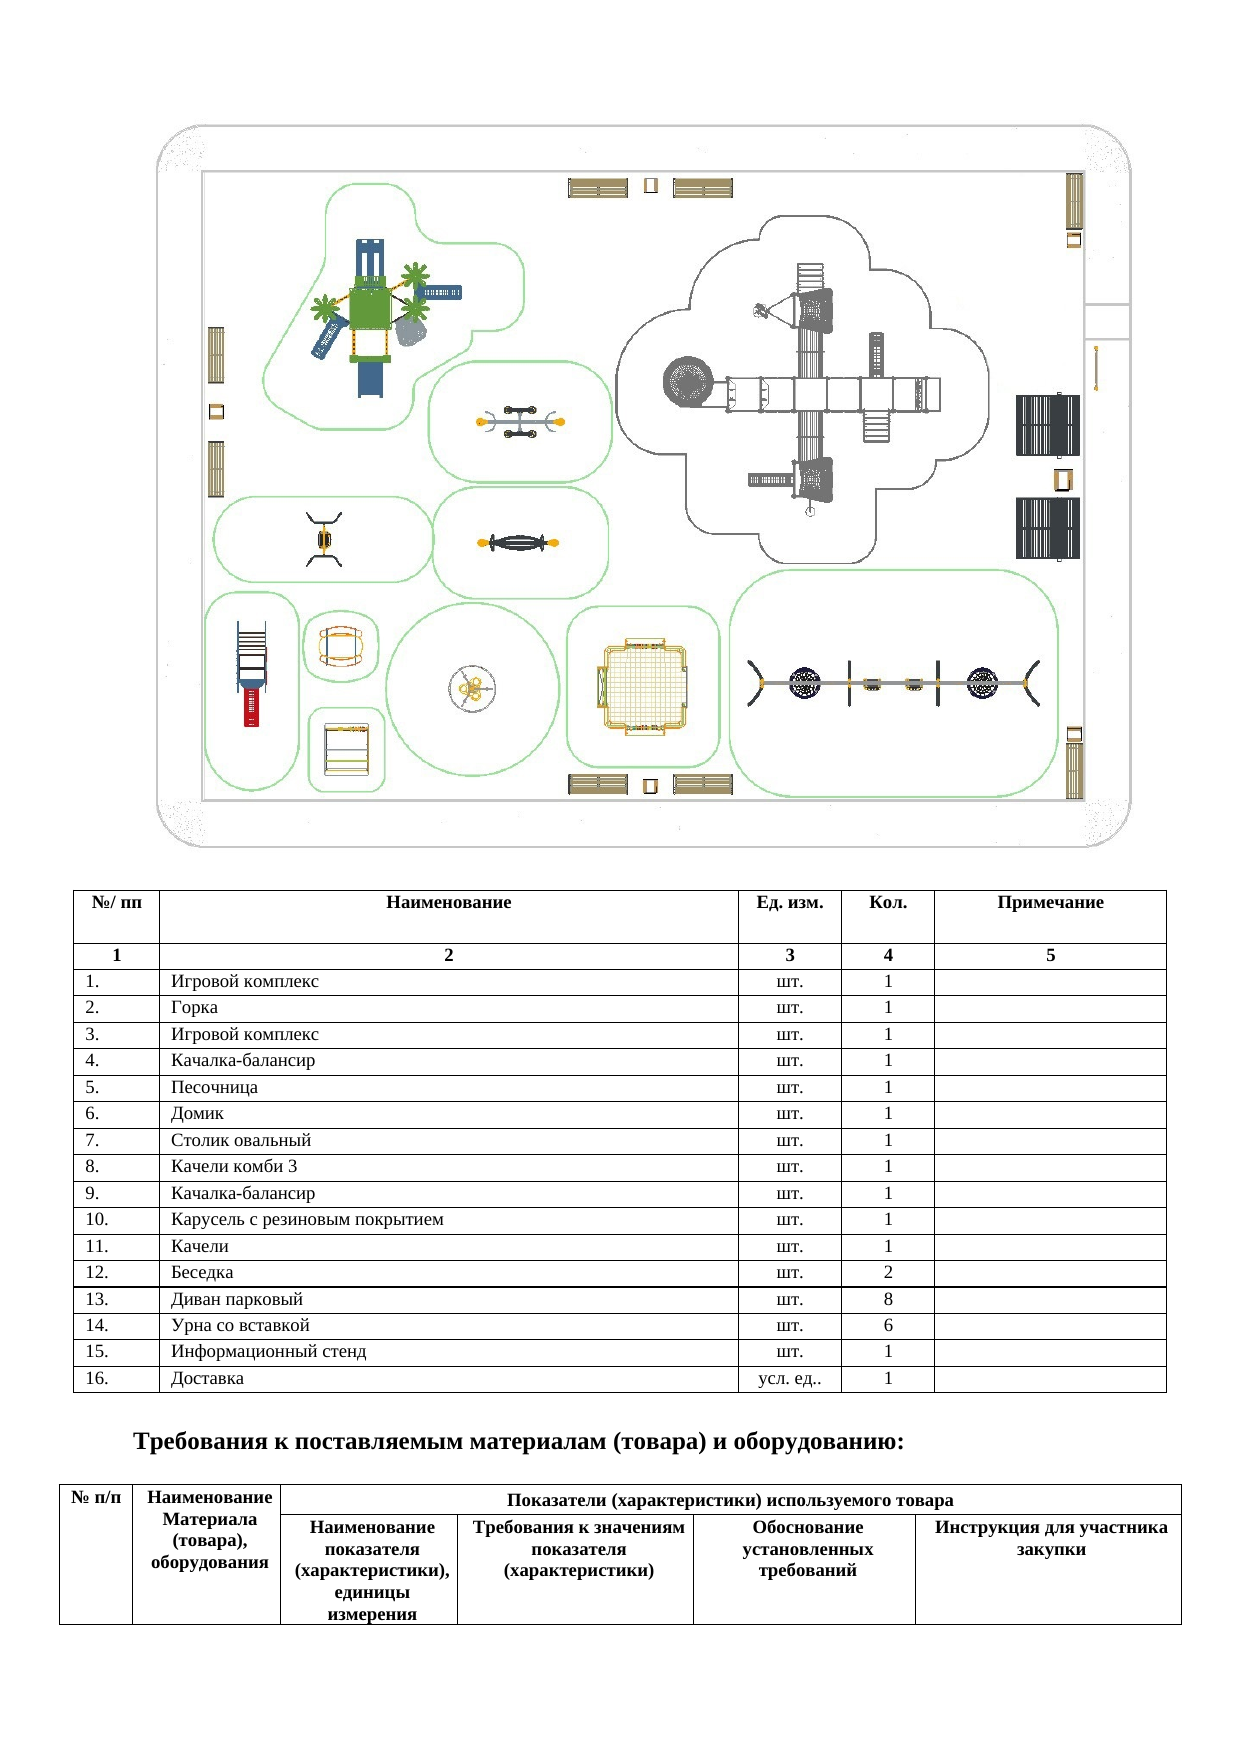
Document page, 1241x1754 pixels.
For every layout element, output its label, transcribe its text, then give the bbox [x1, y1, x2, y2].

table_cell 1 [842, 1208, 934, 1233]
table_cell Качели [160, 1235, 738, 1260]
table_header Кол. [842, 891, 934, 942]
table_cell Песочница [160, 1076, 738, 1101]
table_cell 1 [842, 1076, 934, 1101]
table_cell шт. [739, 1129, 841, 1154]
table_cell 14. [74, 1314, 159, 1339]
table_cell 1 [842, 1367, 934, 1392]
table_cell 16. [74, 1367, 159, 1392]
table_cell [935, 1129, 1166, 1154]
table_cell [916, 1515, 1181, 1624]
table_cell [935, 1155, 1166, 1181]
table_cell 2 [842, 1261, 934, 1286]
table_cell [458, 1515, 693, 1624]
table_cell Качалка-балансир [160, 1182, 738, 1207]
table_cell [74, 1261, 159, 1286]
table_cell [935, 1367, 1166, 1392]
table_header № п/п [60, 1485, 132, 1624]
table_cell 6 [842, 1314, 934, 1339]
table_cell [74, 1129, 159, 1154]
table_cell 1 [842, 1340, 934, 1366]
table_cell Домик [160, 1102, 738, 1128]
table_cell шт. [739, 1023, 841, 1048]
table_cell 5 [935, 944, 1166, 969]
table_cell [74, 1102, 159, 1128]
table_cell [935, 1288, 1166, 1313]
table_cell [935, 1076, 1166, 1101]
table_cell шт. [739, 1314, 841, 1339]
table_cell Урна со вставкой [160, 1314, 738, 1339]
table_cell [74, 1076, 159, 1101]
table_cell Игровой комплекс [160, 970, 738, 995]
table_cell [935, 1314, 1166, 1339]
table_cell [935, 1049, 1166, 1075]
table_header Примечание [935, 891, 1166, 942]
table_cell [74, 1235, 159, 1260]
table_header №/ пп [74, 891, 159, 942]
table_cell [935, 1023, 1166, 1048]
table_cell [935, 996, 1166, 1022]
table_cell шт. [739, 1076, 841, 1101]
table_cell 1 [74, 944, 159, 969]
table_cell 1 [842, 1049, 934, 1075]
table_cell шт. [739, 1235, 841, 1260]
table_cell [74, 996, 159, 1022]
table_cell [281, 1515, 457, 1624]
table_cell Доставка [160, 1367, 738, 1392]
table_cell Горка [160, 996, 738, 1022]
table_cell 4 [842, 944, 934, 969]
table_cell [694, 1515, 915, 1624]
table_cell [935, 1208, 1166, 1233]
table_cell [74, 1182, 159, 1207]
table_cell 1 [842, 1182, 934, 1207]
table_cell 3 [739, 944, 841, 969]
table_cell Игровой комплекс [160, 1023, 738, 1048]
table_cell шт. [739, 1340, 841, 1366]
table_cell [74, 1288, 159, 1313]
table_cell [935, 1182, 1166, 1207]
table_cell [74, 1023, 159, 1048]
table_cell 1 [842, 1023, 934, 1048]
table_header Наименование Материала (товара), оборудования [133, 1485, 280, 1624]
table_cell 1 [842, 1155, 934, 1181]
table_cell шт. [739, 1288, 841, 1313]
table_cell шт. [739, 1155, 841, 1181]
table_cell Карусель с резиновым покрытием [160, 1208, 738, 1233]
table_cell 1 [842, 1235, 934, 1260]
table_cell [74, 1049, 159, 1075]
text Требования к поставляемым материалам (товара) и оборудованию: [133, 1426, 1147, 1455]
table_cell Качели комби 3 [160, 1155, 738, 1181]
table_cell 1 [842, 970, 934, 995]
table_cell [935, 1340, 1166, 1366]
table_cell шт. [739, 1182, 841, 1207]
table_cell 15. [74, 1340, 159, 1366]
table_cell Диван парковый [160, 1288, 738, 1313]
table_cell 8 [842, 1288, 934, 1313]
table_cell шт. [739, 996, 841, 1022]
table_cell 1 [842, 1102, 934, 1128]
table_cell Столик овальный [160, 1129, 738, 1154]
table_header Ед. изм. [739, 891, 841, 942]
table_cell Качалка-балансир [160, 1049, 738, 1075]
table_cell усл. ед.. [739, 1367, 841, 1392]
table_cell [74, 1208, 159, 1233]
table_cell шт. [739, 1208, 841, 1233]
table_cell шт. [739, 970, 841, 995]
table_cell [935, 1102, 1166, 1128]
table_cell [935, 970, 1166, 995]
table_cell 2 [160, 944, 738, 969]
table_cell [935, 1261, 1166, 1286]
table_cell Информационный стенд [160, 1340, 738, 1366]
table_cell [935, 1235, 1166, 1260]
table_cell шт. [739, 1049, 841, 1075]
table_cell 1 [842, 1129, 934, 1154]
table_cell Беседка [160, 1261, 738, 1286]
table_header Наименование [160, 891, 738, 942]
table_cell шт. [739, 1102, 841, 1128]
table_cell [74, 970, 159, 995]
table_cell шт. [739, 1261, 841, 1286]
picture [132, 118, 1152, 853]
table_cell [74, 1155, 159, 1181]
table_cell 1 [842, 996, 934, 1022]
table_header Показатели (характеристики) используемого товара [281, 1485, 1181, 1514]
